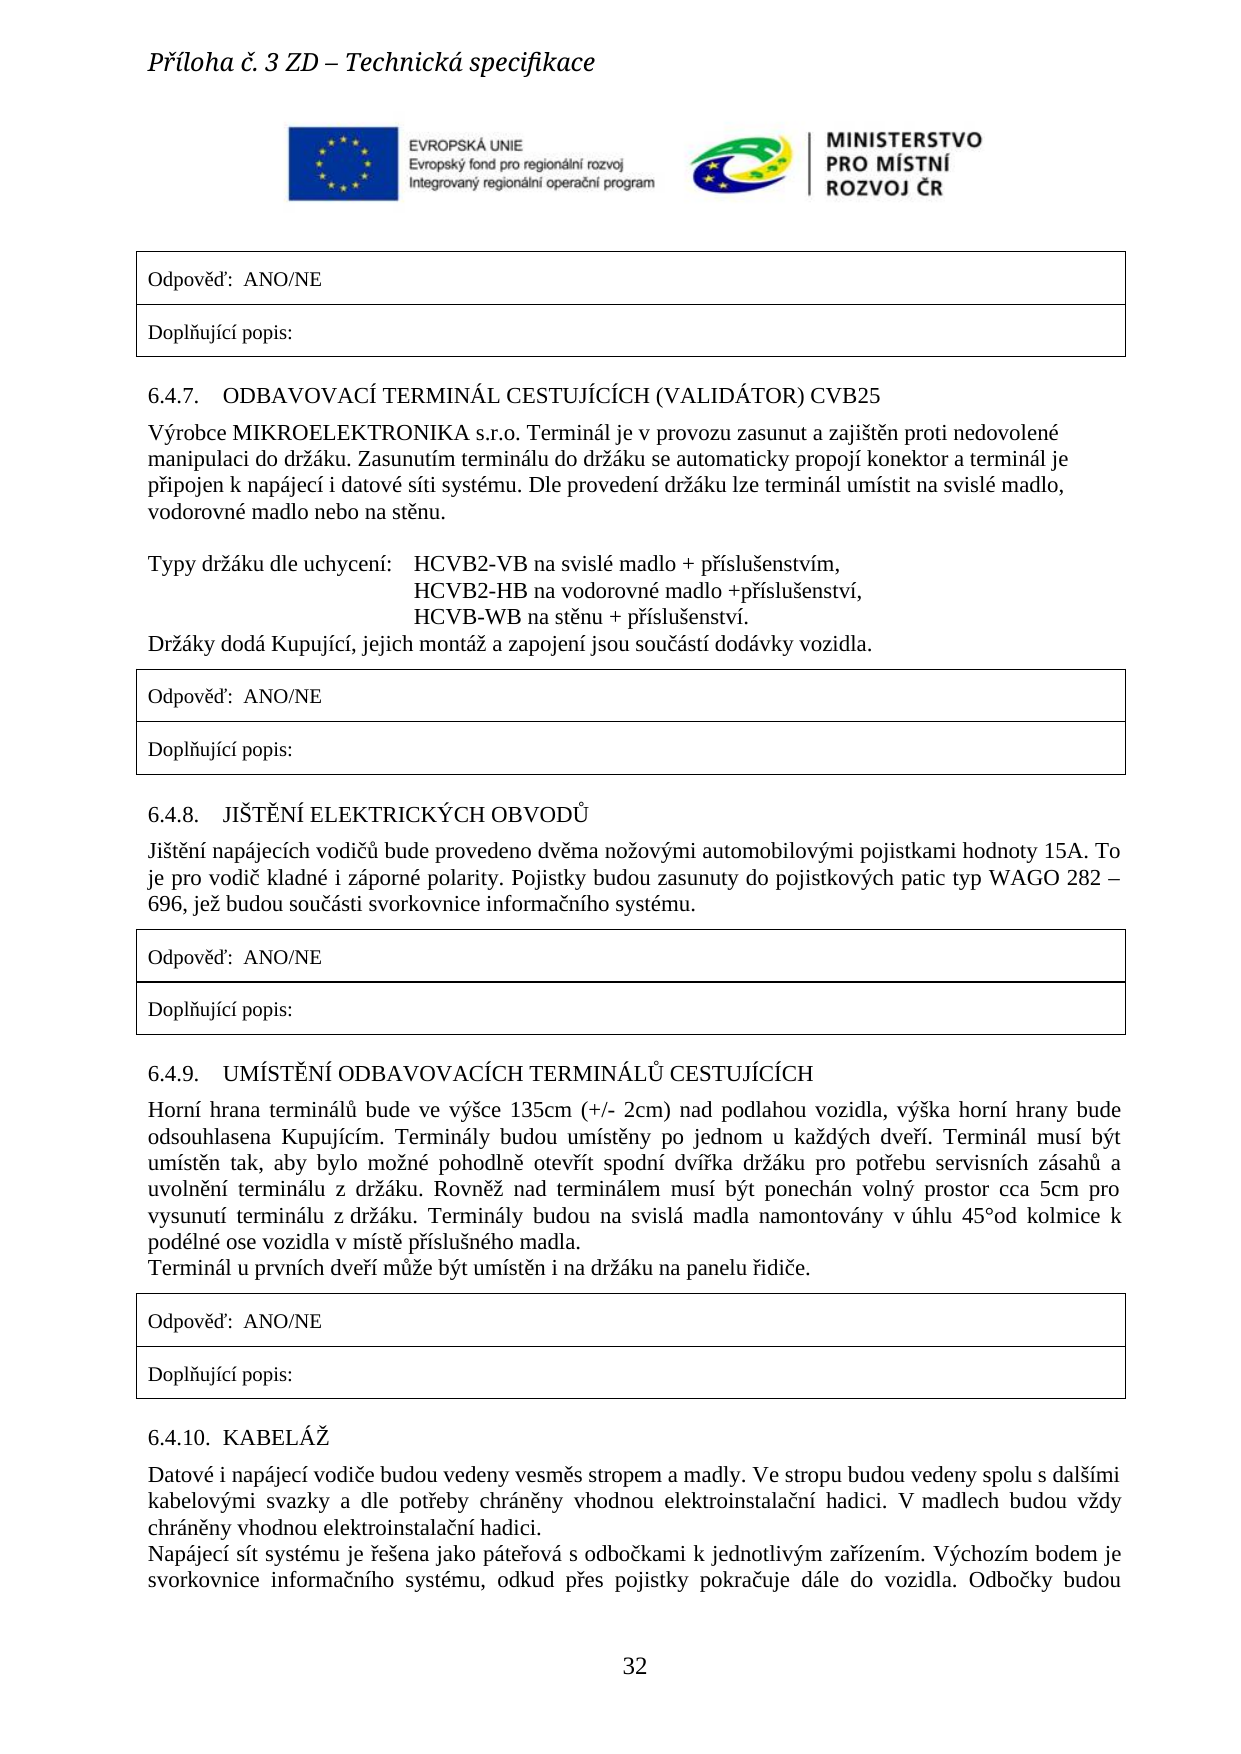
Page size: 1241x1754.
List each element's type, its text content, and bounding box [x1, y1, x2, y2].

text HCVB2-HB na vodorovné madlo +příslušenství, [148, 577, 1122, 603]
table_cell Doplňující popis: [137, 722, 1125, 773]
table_header Odpověď: ANO/NE [137, 252, 1125, 304]
picture [265, 102, 1005, 225]
table_header Odpověď: ANO/NE [137, 670, 1125, 721]
text Datové i napájecí vodiče budou vedeny vesměs stropem a madly. Ve stropu budou vedeny spolu s dalšími kabelovými svazky a dle potřeby chráněny vhodnou elektroinstalační hadici. V madlech budou vždy chráněny vhodnou elektroinstalační hadici. [148, 1461, 1122, 1540]
text Jištění napájecích vodičů bude provedeno dvěma nožovými automobilovými pojistkami hodnoty 15A. To je pro vodič kladné i záporné polarity. Pojistky budou zasunuty do pojistkových patic typ WAGO 282 – 696, jež budou součásti svorkovnice informačního systému. [148, 837, 1122, 916]
text Terminál u prvních dveří může být umístěn i na držáku na panelu řidiče. [148, 1254, 1122, 1281]
table_cell Doplňující popis: [137, 305, 1125, 356]
list Odbavovací terminál cestujících (validátor) CVB25 [148, 382, 1122, 409]
text HCVB-WB na stěnu + příslušenství. [148, 603, 1122, 629]
list Kabeláž [148, 1424, 1122, 1451]
list Umístění odbavovacích terminálů cestujících [148, 1060, 1122, 1086]
text Typy držáku dle uchycení: HCVB2-VB na svislé madlo + příslušenstvím, [148, 551, 1122, 577]
table_header Odpověď: ANO/NE [137, 1294, 1125, 1346]
text Držáky dodá Kupující, jejich montáž a zapojení jsou součástí dodávky vozidla. [148, 629, 1122, 656]
text Horní hrana terminálů bude ve výšce 135cm (+/- 2cm) nad podlahou vozidla, výška horní hrany bude odsouhlasena Kupujícím. Terminály budou umístěny po jednom u každých dveří. Terminál musí být umístěn tak, aby bylo možné pohodlně otevřít spodní dvířka držáku pro potřebu servisních zásahů a uvolnění terminálu z držáku. Rovněž nad terminálem musí být ponechán volný prostor cca 5cm pro vysunutí terminálu z držáku. Terminály budou na svislá madla namontovány v úhlu 45°od kolmice k podélné ose vozidla v místě příslušného madla. [148, 1096, 1122, 1254]
table_cell Doplňující popis: [137, 1347, 1125, 1398]
text Výrobce MIKROELEKTRONIKA s.r.o. Terminál je v provozu zasunut a zajištěn proti nedovolené manipulaci do držáku. Zasunutím terminálu do držáku se automaticky propojí konektor a terminál je připojen k napájecí i datové síti systému. Dle provedení držáku lze terminál umístit na svislé madlo, vodorovné madlo nebo na stěnu. [148, 419, 1122, 524]
list Jištění elektrických obvodů [148, 801, 1122, 827]
table_cell Doplňující popis: [137, 983, 1125, 1034]
table_header Odpověď: ANO/NE [137, 930, 1125, 981]
